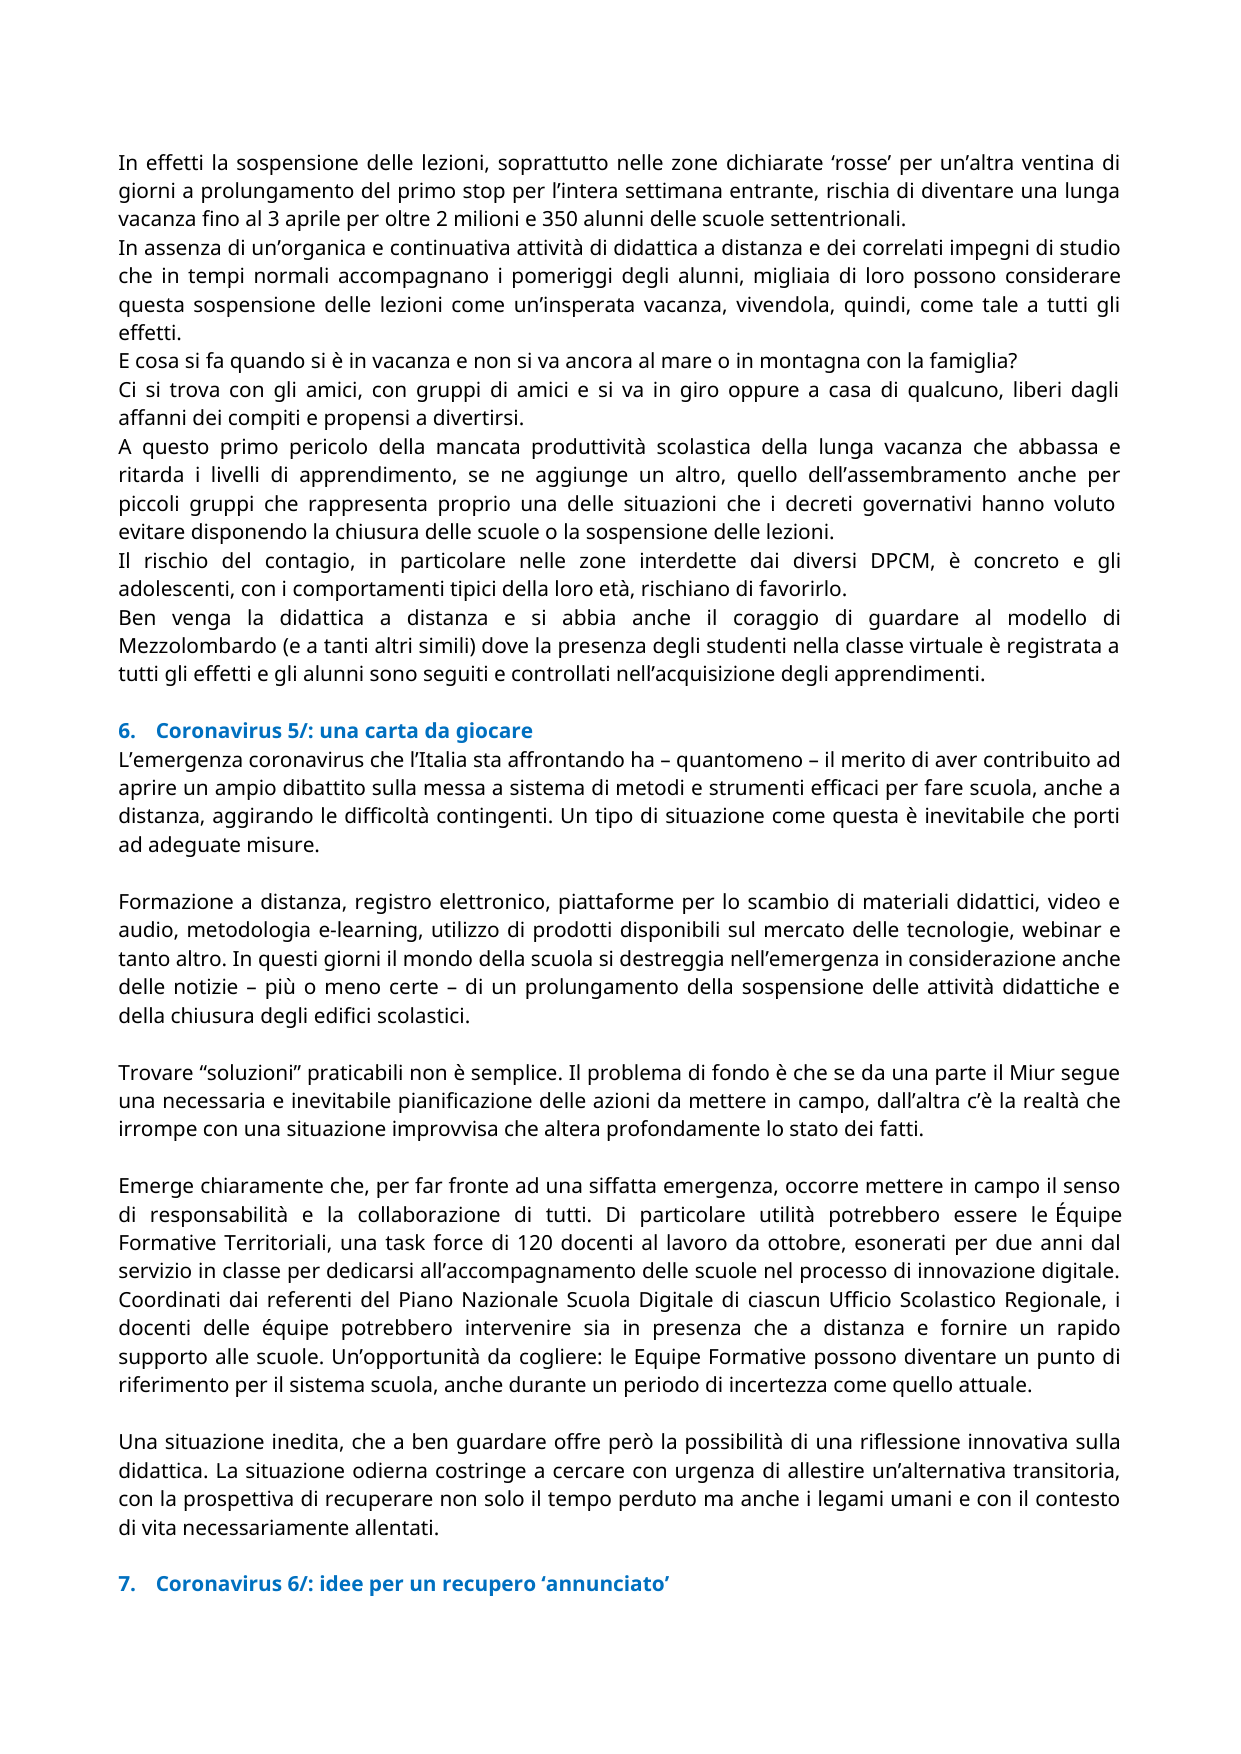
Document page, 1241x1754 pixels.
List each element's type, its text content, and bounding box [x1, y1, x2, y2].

text Emerge chiaramente che, per far fronte ad una siffatta emergenza, occorre mettere in campo il senso di responsabilità e la collaborazione di tutti. Di particolare utilità potrebbero essere le Équipe Formative Territoriali, una task force di 120 docenti al lavoro da ottobre, esonerati per due anni dal servizio in classe per dedicarsi all’accompagnamento delle scuole nel processo di innovazione digitale. Coordinati dai referenti del Piano Nazionale Scuola Digitale di ciascun Ufficio Scolastico Regionale, i docenti delle équipe potrebbero intervenire sia in presenza che a distanza e fornire un rapido supporto alle scuole. Un’opportunità da cogliere: le Equipe Formative possono diventare un punto di riferimento per il sistema scuola, anche durante un periodo di incertezza come quello attuale. [118, 1171, 1122, 1399]
text A questo primo pericolo della mancata produttività scolastica della lunga vacanza che abbassa e ritarda i livelli di apprendimento, se ne aggiunge un altro, quello dell’assembramento anche per piccoli gruppi che rappresenta proprio una delle situazioni che i decreti governativi hanno voluto evitare disponendo la chiusura delle scuole o la sospensione delle lezioni. [118, 432, 1122, 546]
title Coronavirus 5/: una carta da giocare [118, 716, 1122, 745]
text Trovare “soluzioni” praticabili non è semplice. Il problema di fondo è che se da una parte il Miur segue una necessaria e inevitabile pianificazione delle azioni da mettere in campo, dall’altra c’è la realtà che irrompe con una situazione improvvisa che altera profondamente lo stato dei fatti. [118, 1058, 1122, 1143]
text In effetti la sospensione delle lezioni, soprattutto nelle zone dichiarate ‘rosse’ per un’altra ventina di giorni a prolungamento del primo stop per l’intera settimana entrante, rischia di diventare una lunga vacanza fino al 3 aprile per oltre 2 milioni e 350 alunni delle scuole settentrionali. [118, 148, 1122, 233]
text E cosa si fa quando si è in vacanza e non si va ancora al mare o in montagna con la famiglia? [118, 347, 1122, 375]
text In assenza di un’organica e continuativa attività di didattica a distanza e dei correlati impegni di studio che in tempi normali accompagnano i pomeriggi degli alunni, migliaia di loro possono considerare questa sospensione delle lezioni come un’insperata vacanza, vivendola, quindi, come tale a tutti gli effetti. [118, 233, 1122, 347]
text Il rischio del contagio, in particolare nelle zone interdette dai diversi DPCM, è concreto e gli adolescenti, con i comportamenti tipici della loro età, rischiano di favorirlo. [118, 546, 1122, 603]
text Formazione a distanza, registro elettronico, piattaforme per lo scambio di materiali didattici, video e audio, metodologia e-learning, utilizzo di prodotti disponibili sul mercato delle tecnologie, webinar e tanto altro. In questi giorni il mondo della scuola si destreggia nell’emergenza in considerazione anche delle notizie – più o meno certe – di un prolungamento della sospensione delle attività didattiche e della chiusura degli edifici scolastici. [118, 887, 1122, 1029]
text Una situazione inedita, che a ben guardare offre però la possibilità di una riflessione innovativa sulla didattica. La situazione odierna costringe a cercare con urgenza di allestire un’alternativa transitoria, con la prospettiva di recuperare non solo il tempo perduto ma anche i legami umani e con il contesto di vita necessariamente allentati. [118, 1427, 1122, 1541]
text Ben venga la didattica a distanza e si abbia anche il coraggio di guardare al modello di Mezzolombardo (e a tanti altri simili) dove la presenza degli studenti nella classe virtuale è registrata a tutti gli effetti e gli alunni sono seguiti e controllati nell’acquisizione degli apprendimenti. [118, 603, 1122, 688]
title Coronavirus 6/: idee per un recupero ‘annunciato’ [118, 1569, 1122, 1598]
text Ci si trova con gli amici, con gruppi di amici e si va in giro oppure a casa di qualcuno, liberi dagli affanni dei compiti e propensi a divertirsi. [118, 375, 1122, 432]
text L’emergenza coronavirus che l’Italia sta affrontando ha – quantomeno – il merito di aver contribuito ad aprire un ampio dibattito sulla messa a sistema di metodi e strumenti efficaci per fare scuola, anche a distanza, aggirando le difficoltà contingenti. Un tipo di situazione come questa è inevitabile che porti ad adeguate misure. [118, 745, 1122, 858]
